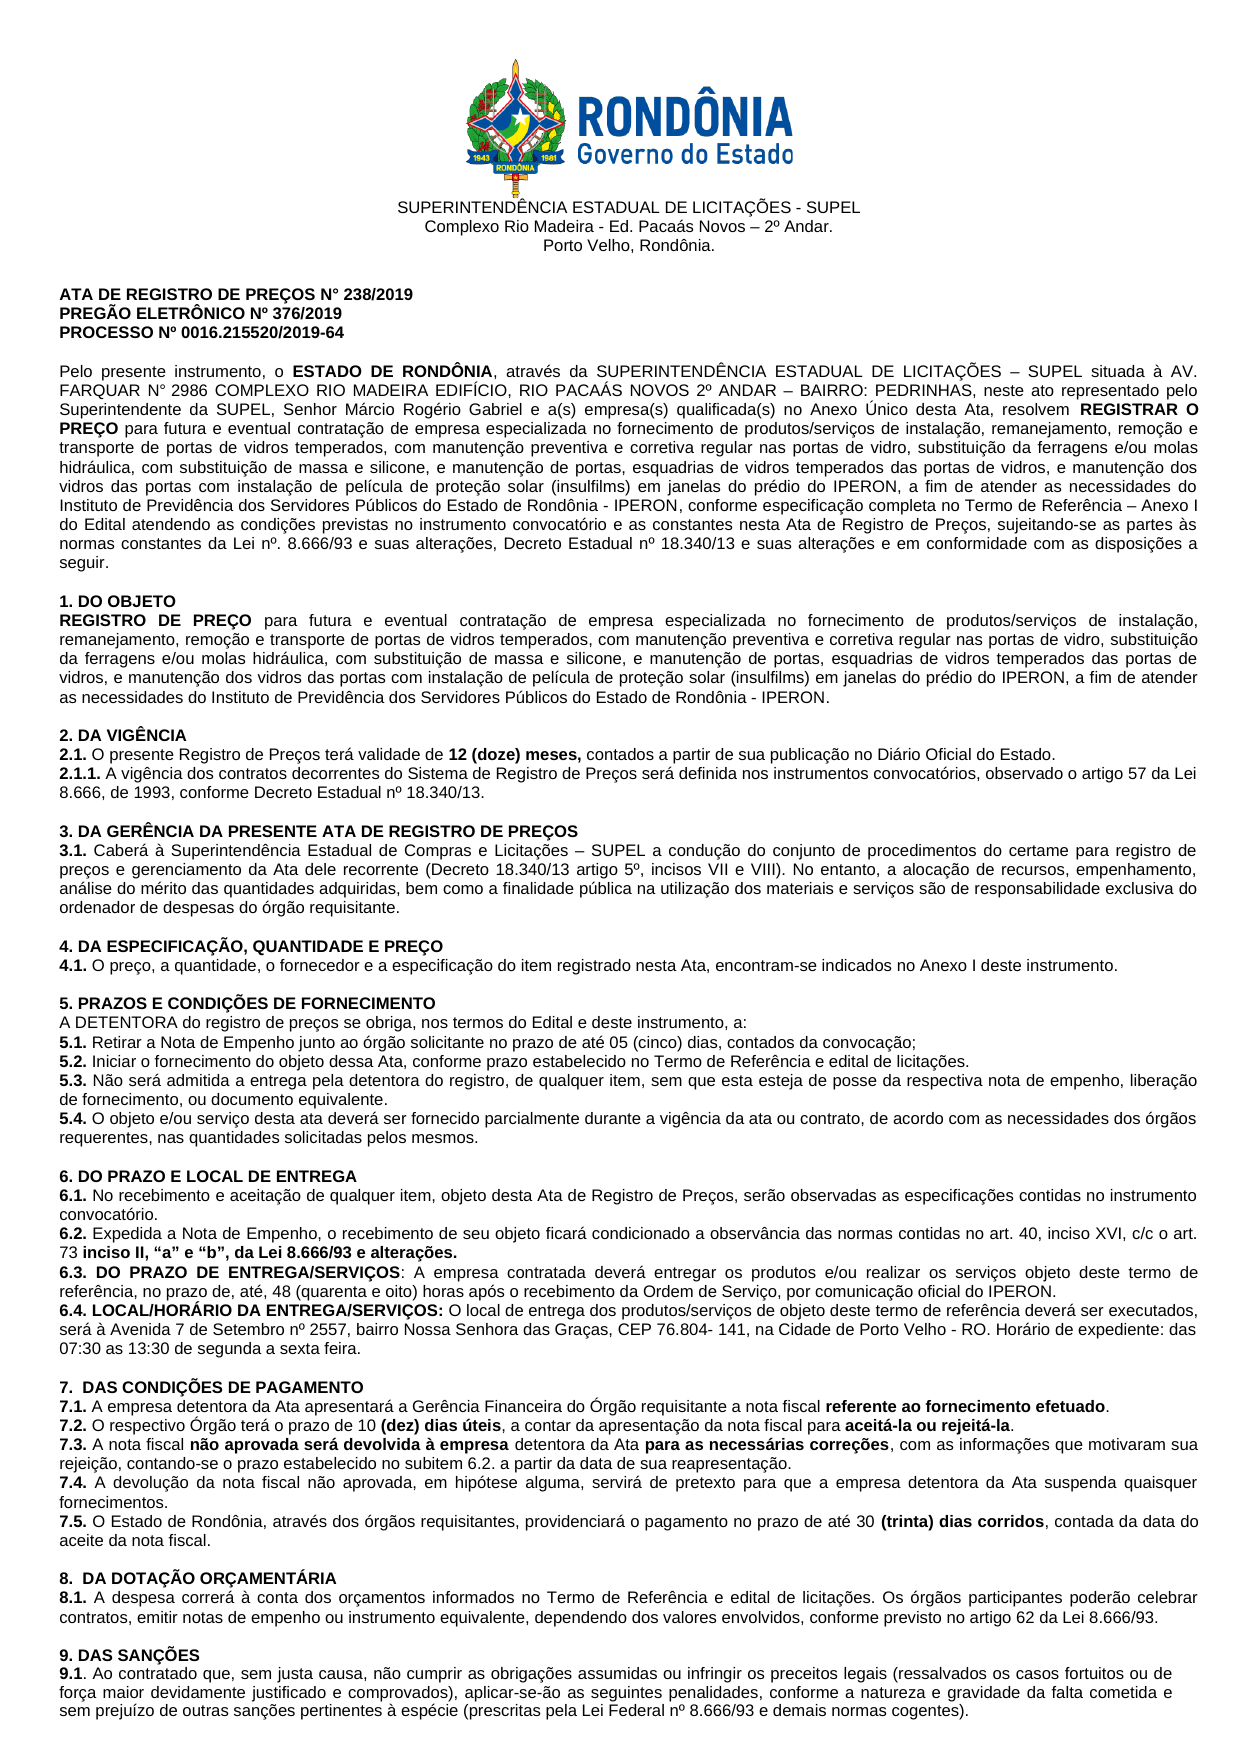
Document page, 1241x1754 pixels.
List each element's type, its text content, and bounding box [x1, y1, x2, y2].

text PREGÃO ELETRÔNICO Nº 376/2019 [59, 304, 1199, 323]
text 7.1. A empresa detentora da Ata apresentará a Gerência Financeira do Órgão requisitante a nota fiscal referente ao fornecimento efetuado. [59, 1397, 1199, 1416]
picture [465, 59, 793, 198]
text 6. DO PRAZO E LOCAL DE ENTREGA [59, 1167, 1199, 1186]
text 4.1. O preço, a quantidade, o fornecedor e a especificação do item registrado nesta Ata, encontram-se indicados no Anexo I deste instrumento. [59, 956, 1199, 975]
text 7.4. A devolução da nota fiscal não aprovada, em hipótese alguma, servirá de pretexto para que a empresa detentora da Ata suspenda quaisquer fornecimentos. [59, 1473, 1199, 1512]
text 2.1.1. A vigência dos contratos decorrentes do Sistema de Registro de Preços será definida nos instrumentos convocatórios, observado o artigo 57 da Lei 8.666, de 1993, conforme Decreto Estadual nº 18.340/13. [59, 764, 1199, 802]
text 7.2. O respectivo Órgão terá o prazo de 10 (dez) dias úteis, a contar da apresentação da nota fiscal para aceitá-la ou rejeitá-la. [59, 1416, 1199, 1435]
text Porto Velho, Rondônia. [59, 236, 1199, 255]
text 2. DA VIGÊNCIA [59, 726, 1199, 745]
text Pelo presente instrumento, o ESTADO DE RONDÔNIA, através da SUPERINTENDÊNCIA ESTADUAL DE LICITAÇÕES – SUPEL situada à AV. FARQUAR N° 2986 COMPLEXO RIO MADEIRA EDIFÍCIO, RIO PACAÁS NOVOS 2º ANDAR – BAIRRO: PEDRINHAS, neste ato representado pelo Superintendente da SUPEL, Senhor Márcio Rogério Gabriel e a(s) empresa(s) qualificada(s) no Anexo Único desta Ata, resolvem REGISTRAR O PREÇO para futura e eventual contratação de empresa especializada no fornecimento de produtos/serviços de instalação, remanejamento, remoção e transporte de portas de vidros temperados, com manutenção preventiva e corretiva regular nas portas de vidro, substituição da ferragens e/ou molas hidráulica, com substituição de massa e silicone, e manutenção de portas, esquadrias de vidros temperados das portas de vidros, e manutenção dos vidros das portas com instalação de película de proteção solar (insulfilms) em janelas do prédio do IPERON, a fim de atender as necessidades do Instituto de Previdência dos Servidores Públicos do Estado de Rondônia - IPERON, conforme especificação completa no Termo de Referência – Anexo I do Edital atendendo as condições previstas no instrumento convocatório e as constantes nesta Ata de Registro de Preços, sujeitando-se as partes às normas constantes da Lei nº. 8.666/93 e suas alterações, Decreto Estadual nº 18.340/13 e suas alterações e em conformidade com as disposições a seguir. [59, 362, 1199, 572]
text 6.1. No recebimento e aceitação de qualquer item, objeto desta Ata de Registro de Preços, serão observadas as especificações contidas no instrumento convocatório. [59, 1186, 1199, 1224]
text 5. PRAZOS E CONDIÇÕES DE FORNECIMENTO [59, 994, 1199, 1013]
text 8. DA DOTAÇÃO ORÇAMENTÁRIA [59, 1569, 1199, 1588]
text 4. DA ESPECIFICAÇÃO, QUANTIDADE E PREÇO [59, 937, 1199, 956]
text 7. DAS CONDIÇÕES DE PAGAMENTO [59, 1377, 1199, 1397]
text 3.1. Caberá à Superintendência Estadual de Compras e Licitações – SUPEL a condução do conjunto de procedimentos do certame para registro de preços e gerenciamento da Ata dele recorrente (Decreto 18.340/13 artigo 5º, incisos VII e VIII). No entanto, a alocação de recursos, empenhamento, análise do mérito das quantidades adquiridas, bem como a finalidade pública na utilização dos materiais e serviços são de responsabilidade exclusiva do ordenador de despesas do órgão requisitante. [59, 841, 1199, 917]
text 1. DO OBJETO [59, 592, 1199, 611]
text 7.5. O Estado de Rondônia, através dos órgãos requisitantes, providenciará o pagamento no prazo de até 30 (trinta) dias corridos, contada da data do aceite da nota fiscal. [59, 1512, 1199, 1550]
text 9.1. Ao contratado que, sem justa causa, não cumprir as obrigações assumidas ou infringir os preceitos legais (ressalvados os casos fortuitos ou de força maior devidamente justificado e comprovados), aplicar-se-ão as seguintes penalidades, conforme a natureza e gravidade da falta cometida e sem prejuízo de outras sanções pertinentes à espécie (prescritas pela Lei Federal nº 8.666/93 e demais normas cogentes). [59, 1665, 1174, 1720]
text PROCESSO Nº 0016.215520/2019-64 [59, 323, 1199, 342]
text SUPERINTENDÊNCIA ESTADUAL DE LICITAÇÕES - SUPEL [59, 198, 1199, 217]
text 6.4. LOCAL/HORÁRIO DA ENTREGA/SERVIÇOS: O local de entrega dos produtos/serviços de objeto deste termo de referência deverá ser executados, será à Avenida 7 de Setembro nº 2557, bairro Nossa Senhora das Graças, CEP 76.804- 141, na Cidade de Porto Velho - RO. Horário de expediente: das 07:30 as 13:30 de segunda a sexta feira. [59, 1301, 1199, 1358]
text 5.4. O objeto e/ou serviço desta ata deverá ser fornecido parcialmente durante a vigência da ata ou contrato, de acordo com as necessidades dos órgãos requerentes, nas quantidades solicitadas pelos mesmos. [59, 1109, 1199, 1147]
text 7.3. A nota fiscal não aprovada será devolvida à empresa detentora da Ata para as necessárias correções, com as informações que motivaram sua rejeição, contando-se o prazo estabelecido no subitem 6.2. a partir da data de sua reapresentação. [59, 1435, 1199, 1473]
text 8.1. A despesa correrá à conta dos orçamentos informados no Termo de Referência e edital de licitações. Os órgãos participantes poderão celebrar contratos, emitir notas de empenho ou instrumento equivalente, dependendo dos valores envolvidos, conforme previsto no artigo 62 da Lei 8.666/93. [59, 1588, 1199, 1627]
text A DETENTORA do registro de preços se obriga, nos termos do Edital e deste instrumento, a: [59, 1013, 1199, 1032]
text 5.2. Iniciar o fornecimento do objeto dessa Ata, conforme prazo estabelecido no Termo de Referência e edital de licitações. [59, 1052, 1199, 1071]
text REGISTRO DE PREÇO para futura e eventual contratação de empresa especializada no fornecimento de produtos/serviços de instalação, remanejamento, remoção e transporte de portas de vidros temperados, com manutenção preventiva e corretiva regular nas portas de vidro, substituição da ferragens e/ou molas hidráulica, com substituição de massa e silicone, e manutenção de portas, esquadrias de vidros temperados das portas de vidros, e manutenção dos vidros das portas com instalação de película de proteção solar (insulfilms) em janelas do prédio do IPERON, a fim de atender as necessidades do Instituto de Previdência dos Servidores Públicos do Estado de Rondônia - IPERON. [59, 611, 1199, 707]
text 9. DAS SANÇÕES [59, 1646, 1199, 1665]
text 2.1. O presente Registro de Preços terá validade de 12 (doze) meses, contados a partir de sua publicação no Diário Oficial do Estado. [59, 745, 1199, 764]
text 5.1. Retirar a Nota de Empenho junto ao órgão solicitante no prazo de até 05 (cinco) dias, contados da convocação; [59, 1032, 1199, 1052]
text 6.2. Expedida a Nota de Empenho, o recebimento de seu objeto ficará condicionado a observância das normas contidas no art. 40, inciso XVI, c/c o art. 73 inciso II, “a” e “b”, da Lei 8.666/93 e alterações. [59, 1224, 1199, 1262]
text 5.3. Não será admitida a entrega pela detentora do registro, de qualquer item, sem que esta esteja de posse da respectiva nota de empenho, liberação de fornecimento, ou documento equivalente. [59, 1071, 1199, 1109]
text Complexo Rio Madeira - Ed. Pacaás Novos – 2º Andar. [59, 217, 1199, 236]
text 6.3. DO PRAZO DE ENTREGA/SERVIÇOS: A empresa contratada deverá entregar os produtos e/ou realizar os serviços objeto deste termo de referência, no prazo de, até, 48 (quarenta e oito) horas após o recebimento da Ordem de Serviço, por comunicação oficial do IPERON. [59, 1262, 1199, 1301]
text ATA DE REGISTRO DE PREÇOS N° 238/2019 [59, 285, 1199, 304]
text 3. DA GERÊNCIA DA PRESENTE ATA DE REGISTRO DE PREÇOS [59, 822, 1199, 841]
